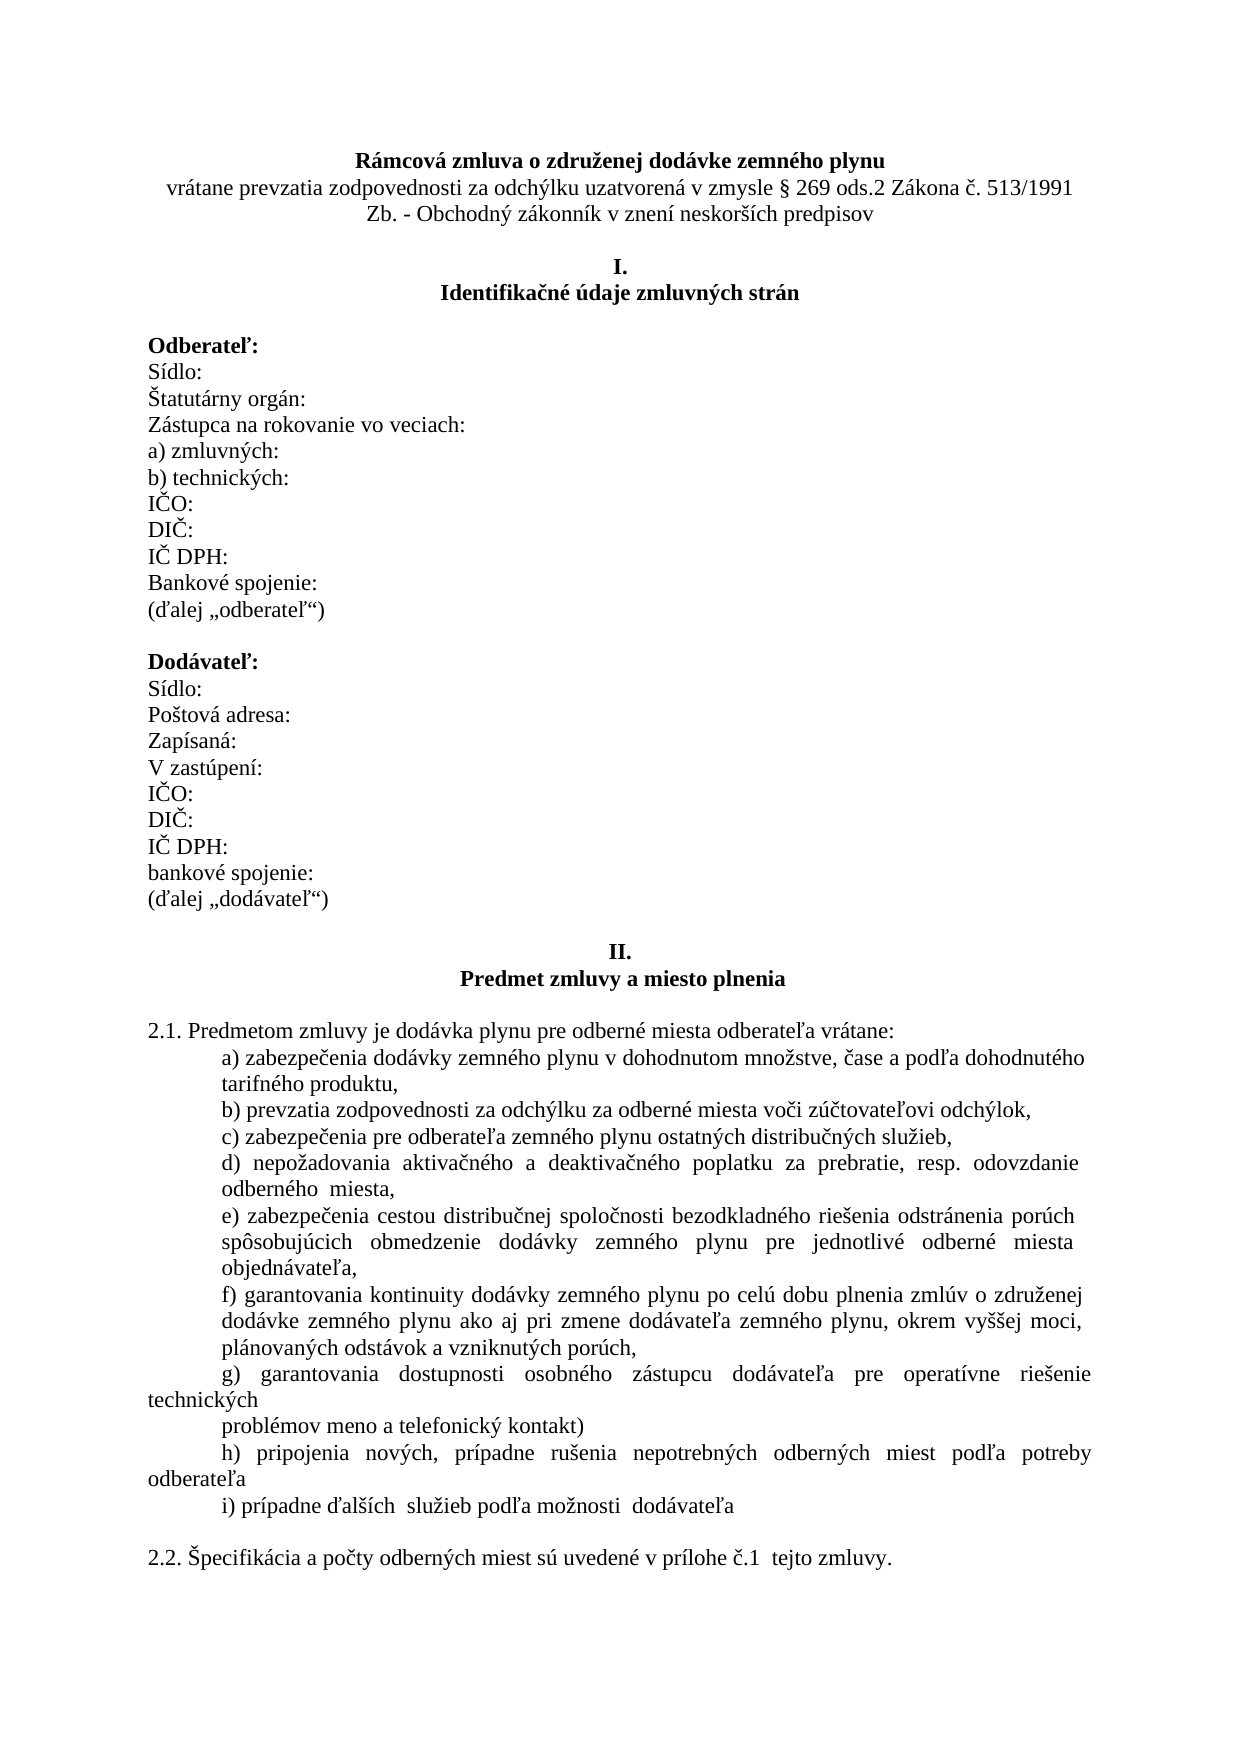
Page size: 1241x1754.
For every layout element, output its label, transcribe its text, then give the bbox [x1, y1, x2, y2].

text c) zabezpečenia pre odberateľa zemného plynu ostatných distribučných služieb, [148, 1123, 1093, 1149]
text bankové spojenie: [148, 859, 1093, 886]
text a) zabezpečenia dodávky zemného plynu v dohodnutom množstve, čase a podľa dohodnutého tarifného produktu, [148, 1044, 1093, 1096]
text Sídlo: [148, 358, 1093, 385]
text IČ DPH: [148, 833, 1093, 859]
text Sídlo: [148, 675, 1093, 701]
text f) garantovania kontinuity dodávky zemného plynu po celú dobu plnenia zmlúv o združenej dodávke zemného plynu ako aj pri zmene dodávateľa zemného plynu, okrem vyššej moci, plánovaných odstávok a vzniknutých porúch, [148, 1281, 1093, 1360]
text Poštová adresa: [148, 701, 1093, 727]
text b) technických: [148, 464, 1093, 490]
text g) garantovania dostupnosti osobného zástupcu dodávateľa pre operatívne riešenie technických [148, 1360, 1093, 1413]
text Rámcová zmluva o združenej dodávke zemného plynu [148, 148, 1093, 174]
text IČO: [148, 490, 1093, 517]
text (ďalej „odberateľ“) [148, 596, 1093, 622]
text Bankové spojenie: [148, 569, 1093, 596]
text II. [148, 938, 1093, 964]
text I. [148, 253, 1093, 279]
text DIČ: [148, 517, 1093, 543]
text V zastúpení: [148, 754, 1093, 780]
text (ďalej „dodávateľ“) [148, 886, 1093, 912]
text IČO: [148, 780, 1093, 806]
text Odberateľ: [148, 332, 1093, 358]
text i) prípadne ďalších služieb podľa možnosti dodávateľa [148, 1492, 1093, 1518]
text 2.2. Špecifikácia a počty odberných miest sú uvedené v prílohe č.1 tejto zmluvy. [148, 1544, 1093, 1571]
text Identifikačné údaje zmluvných strán [148, 279, 1093, 306]
text problémov meno a telefonický kontakt) [148, 1413, 1093, 1439]
text Štatutárny orgán: [148, 385, 1093, 411]
text DIČ: [148, 806, 1093, 833]
text b) prevzatia zodpovednosti za odchýlku za odberné miesta voči zúčtovateľovi odchýlok, [148, 1096, 1093, 1123]
text h) pripojenia nových, prípadne rušenia nepotrebných odberných miest podľa potreby odberateľa [148, 1439, 1093, 1492]
text d) nepožadovania aktivačného a deaktivačného poplatku za prebratie, resp. odovzdanie odberného miesta, [148, 1149, 1093, 1202]
text Dodávateľ: [148, 648, 1093, 675]
text e) zabezpečenia cestou distribučnej spoločnosti bezodkladného riešenia odstránenia porúch spôsobujúcich obmedzenie dodávky zemného plynu pre jednotlivé odberné miesta objednávateľa, [148, 1202, 1093, 1281]
text vrátane prevzatia zodpovednosti za odchýlku uzatvorená v zmysle § 269 ods.2 Zákona č. 513/1991 Zb. - Obchodný zákonník v znení neskorších predpisov [148, 174, 1093, 227]
text Zástupca na rokovanie vo veciach: [148, 411, 1093, 437]
text IČ DPH: [148, 543, 1093, 569]
text Zapísaná: [148, 727, 1093, 754]
text a) zmluvných: [148, 437, 1093, 464]
text Predmet zmluvy a miesto plnenia [148, 964, 1093, 991]
text 2.1. Predmetom zmluvy je dodávka plynu pre odberné miesta odberateľa vrátane: [148, 1017, 1093, 1044]
